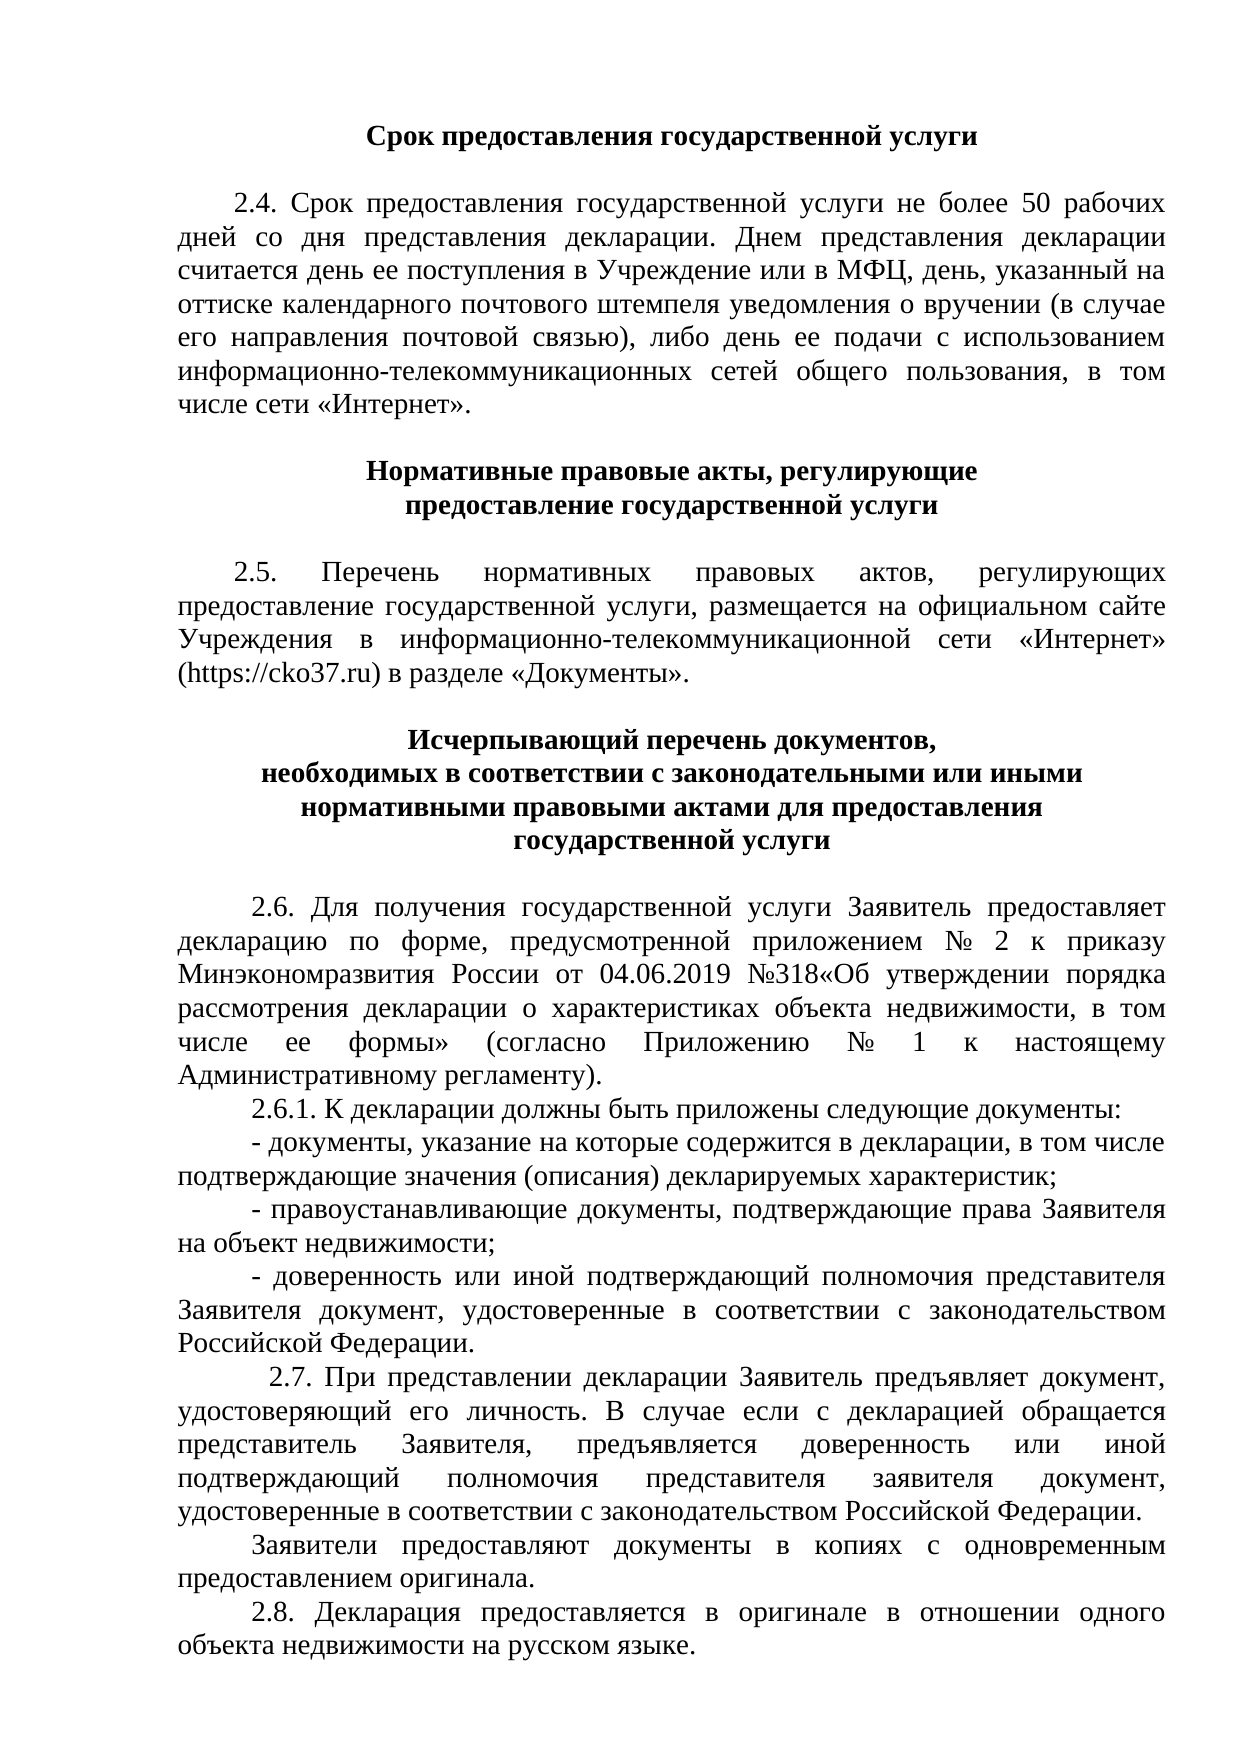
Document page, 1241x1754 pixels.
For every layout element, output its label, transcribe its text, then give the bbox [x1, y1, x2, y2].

text - документы, указание на которые содержится в декларации, в том числе подтверждающие значения (описания) декларируемых характеристик; [177, 1124, 1167, 1191]
text 2.7. При представлении декларации Заявитель предъявляет документ, удостоверяющий его личность. В случае если с декларацией обращается представитель Заявителя, предъявляется доверенность или иной подтверждающий полномочия представителя заявителя документ, удостоверенные в соответствии с законодательством Российской Федерации. [177, 1359, 1167, 1527]
text 2.6.1. К декларации должны быть приложены следующие документы: [177, 1091, 1167, 1124]
text 2.4. Срок предоставления государственной услуги не более 50 рабочих дней со дня представления декларации. Днем представления декларации считается день ее поступления в Учреждение или в МФЦ, день, указанный на оттиске календарного почтового штемпеля уведомления о вручении (в случае его направления почтовой связью), либо день ее подачи с использованием информационно-телекоммуникационных сетей общего пользования, в том числе сети «Интернет». [177, 185, 1167, 420]
text 2.5. Перечень нормативных правовых актов, регулирующих предоставление государственной услуги, размещается на официальном сайте Учреждения в информационно-телекоммуникационной сети «Интернет» (https://cko37.ru) в разделе «Документы». [177, 554, 1167, 688]
title государственной услуги [177, 822, 1167, 856]
text - правоустанавливающие документы, подтверждающие права Заявителя на объект недвижимости; [177, 1191, 1167, 1258]
title Срок предоставления государственной услуги [177, 118, 1167, 152]
title необходимых в соответствии с законодательными или иными [177, 755, 1167, 789]
text 2.6. Для получения государственной услуги Заявитель предоставляет декларацию по форме, предусмотренной приложением № 2 к приказу Минэкономразвития России от 04.06.2019 №318«Об утверждении порядка рассмотрения декларации о характеристиках объекта недвижимости, в том числе ее формы» (согласно Приложению № 1 к настоящему Административному регламенту). [177, 889, 1167, 1091]
text Заявители предоставляют документы в копиях с одновременным предоставлением оригинала. [177, 1527, 1167, 1594]
title предоставление государственной услуги [177, 487, 1167, 521]
text - доверенность или иной подтверждающий полномочия представителя Заявителя документ, удостоверенные в соответствии с законодательством Российской Федерации. [177, 1258, 1167, 1359]
title нормативными правовыми актами для предоставления [177, 789, 1167, 822]
text 2.8. Декларация предоставляется в оригинале в отношении одного объекта недвижимости на русском языке. [177, 1594, 1167, 1661]
title Исчерпывающий перечень документов, [177, 722, 1167, 755]
title Нормативные правовые акты, регулирующие [177, 453, 1167, 487]
